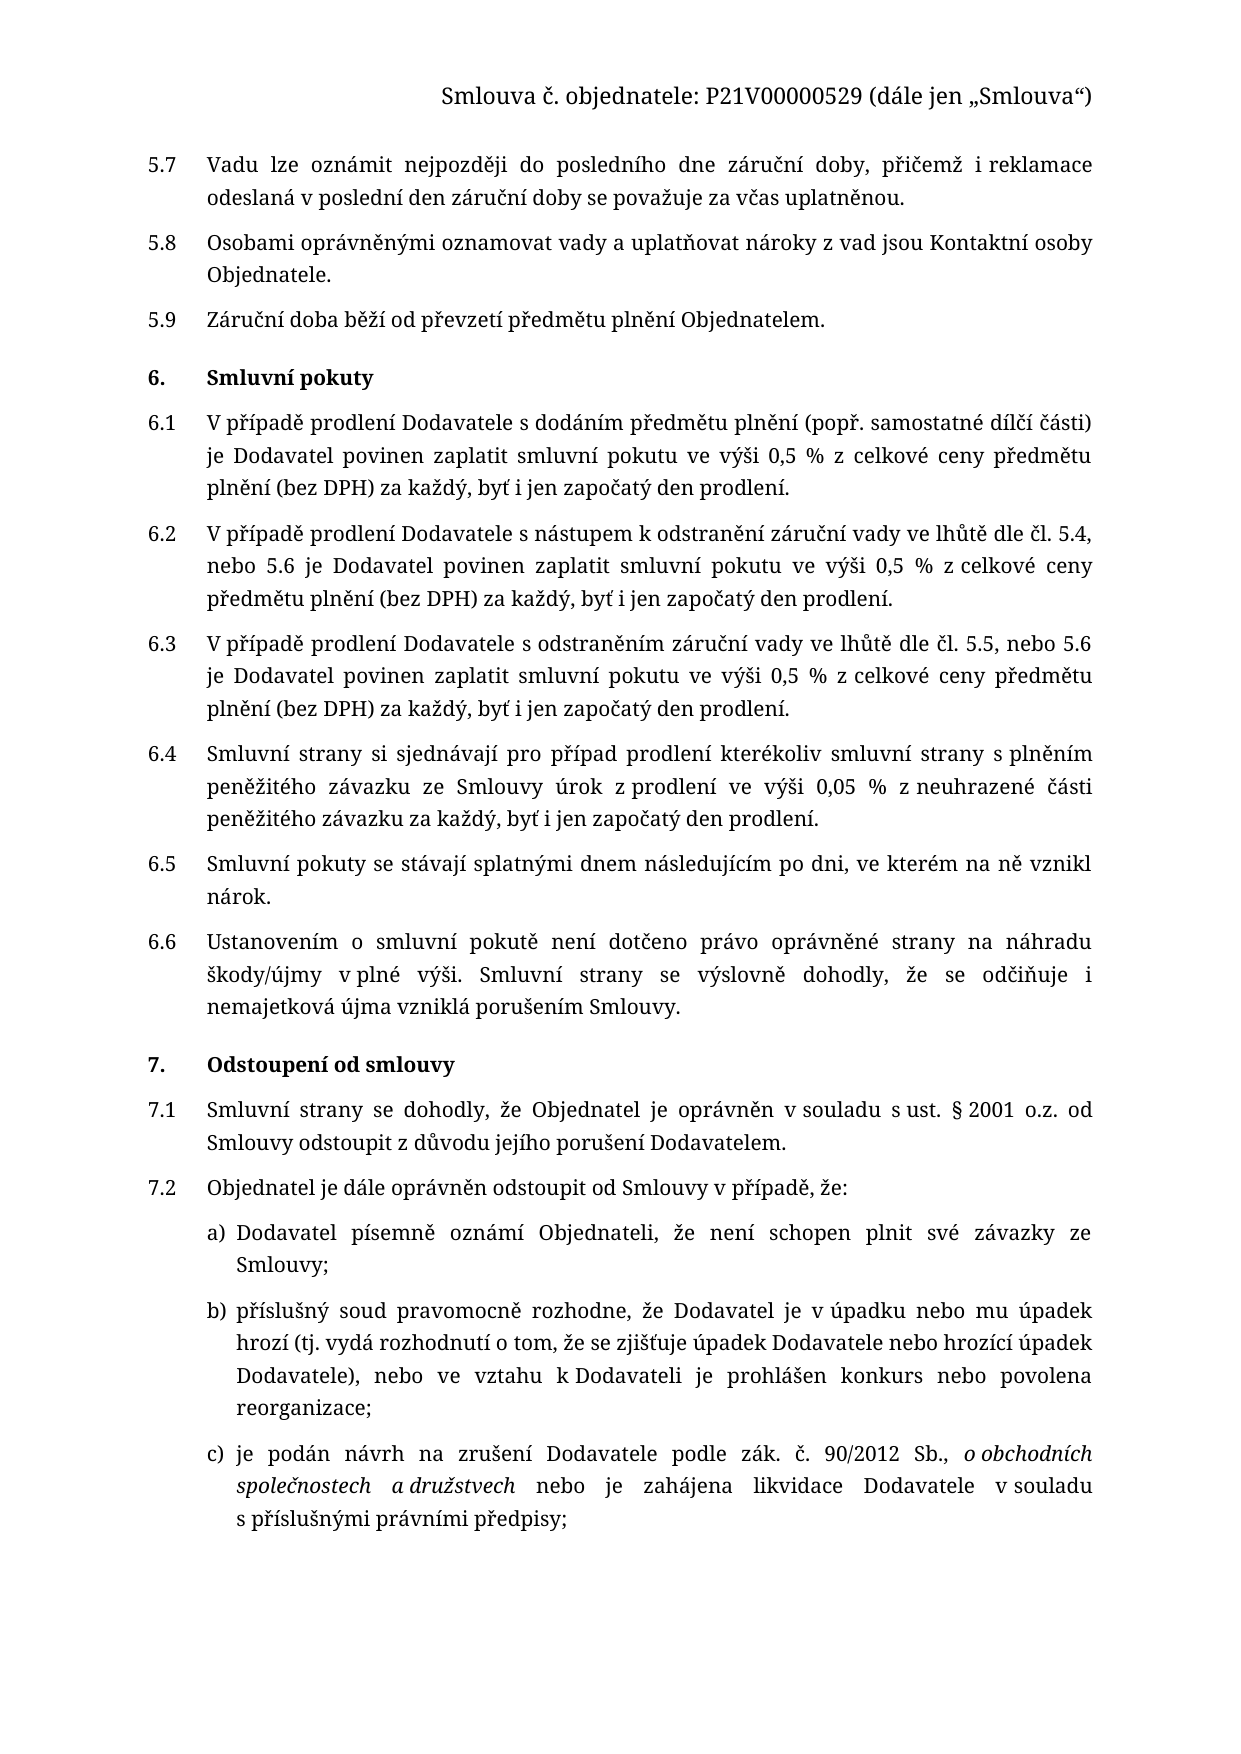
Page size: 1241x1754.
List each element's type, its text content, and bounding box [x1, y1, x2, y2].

list Smluvní strany se dohodly, že Objednatel je oprávněn v souladu s ust. § 2001 o.z. od Smlouvy odstoupit z důvodu jejího porušení Dodavatelem. [148, 1095, 1093, 1156]
list Odstoupení od smlouvy [148, 1050, 1093, 1078]
list V případě prodlení Dodavatele s odstraněním záruční vady ve lhůtě dle čl. 5.5, nebo 5.6 je Dodavatel povinen zaplatit smluvní pokutu ve výši 0,5 % z celkové ceny předmětu plnění (bez DPH) za každý, byť i jen započatý den prodlení. [148, 629, 1093, 723]
list Vadu lze oznámit nejpozději do posledního dne záruční doby, přičemž i reklamace odeslaná v poslední den záruční doby se považuje za včas uplatněnou. [148, 150, 1093, 211]
list příslušný soud pravomocně rozhodne, že Dodavatel je v úpadku nebo mu úpadek hrozí (tj. vydá rozhodnutí o tom, že se zjišťuje úpadek Dodavatele nebo hrozící úpadek Dodavatele), nebo ve vztahu k Dodavateli je prohlášen konkurs nebo povolena reorganizace; [207, 1296, 1093, 1422]
list je podán návrh na zrušení Dodavatele podle zák. č. 90/2012 Sb., o obchodních společnostech a družstvech nebo je zahájena likvidace Dodavatele v souladu s příslušnými právními předpisy; [207, 1439, 1093, 1532]
list Dodavatel písemně oznámí Objednateli, že není schopen plnit své závazky ze Smlouvy; [207, 1218, 1093, 1279]
list Smluvní strany si sjednávají pro případ prodlení kterékoliv smluvní strany s plněním peněžitého závazku ze Smlouvy úrok z prodlení ve výši 0,05 % z neuhrazené části peněžitého závazku za každý, byť i jen započatý den prodlení. [148, 739, 1093, 833]
list V případě prodlení Dodavatele s dodáním předmětu plnění (popř. samostatné dílčí části) je Dodavatel povinen zaplatit smluvní pokutu ve výši 0,5 % z celkové ceny předmětu plnění (bez DPH) za každý, byť i jen započatý den prodlení. [148, 408, 1093, 502]
list Smluvní pokuty [148, 363, 1093, 392]
list Záruční doba běží od převzetí předmětu plnění Objednatelem. [148, 306, 1093, 334]
list Smluvní pokuty se stávají splatnými dnem následujícím po dni, ve kterém na ně vznikl nárok. [148, 849, 1093, 911]
list Objednatel je dále oprávněn odstoupit od Smlouvy v případě, že: [148, 1173, 1093, 1201]
list Osobami oprávněnými oznamovat vady a uplatňovat nároky z vad jsou Kontaktní osoby Objednatele. [148, 228, 1093, 289]
list Ustanovením o smluvní pokutě není dotčeno právo oprávněné strany na náhradu škody/újmy v plné výši. Smluvní strany se výslovně dohodly, že se odčiňuje i nemajetková újma vzniklá porušením Smlouvy. [148, 927, 1093, 1021]
list V případě prodlení Dodavatele s nástupem k odstranění záruční vady ve lhůtě dle čl. 5.4, nebo 5.6 je Dodavatel povinen zaplatit smluvní pokutu ve výši 0,5 % z celkové ceny předmětu plnění (bez DPH) za každý, byť i jen započatý den prodlení. [148, 519, 1093, 612]
